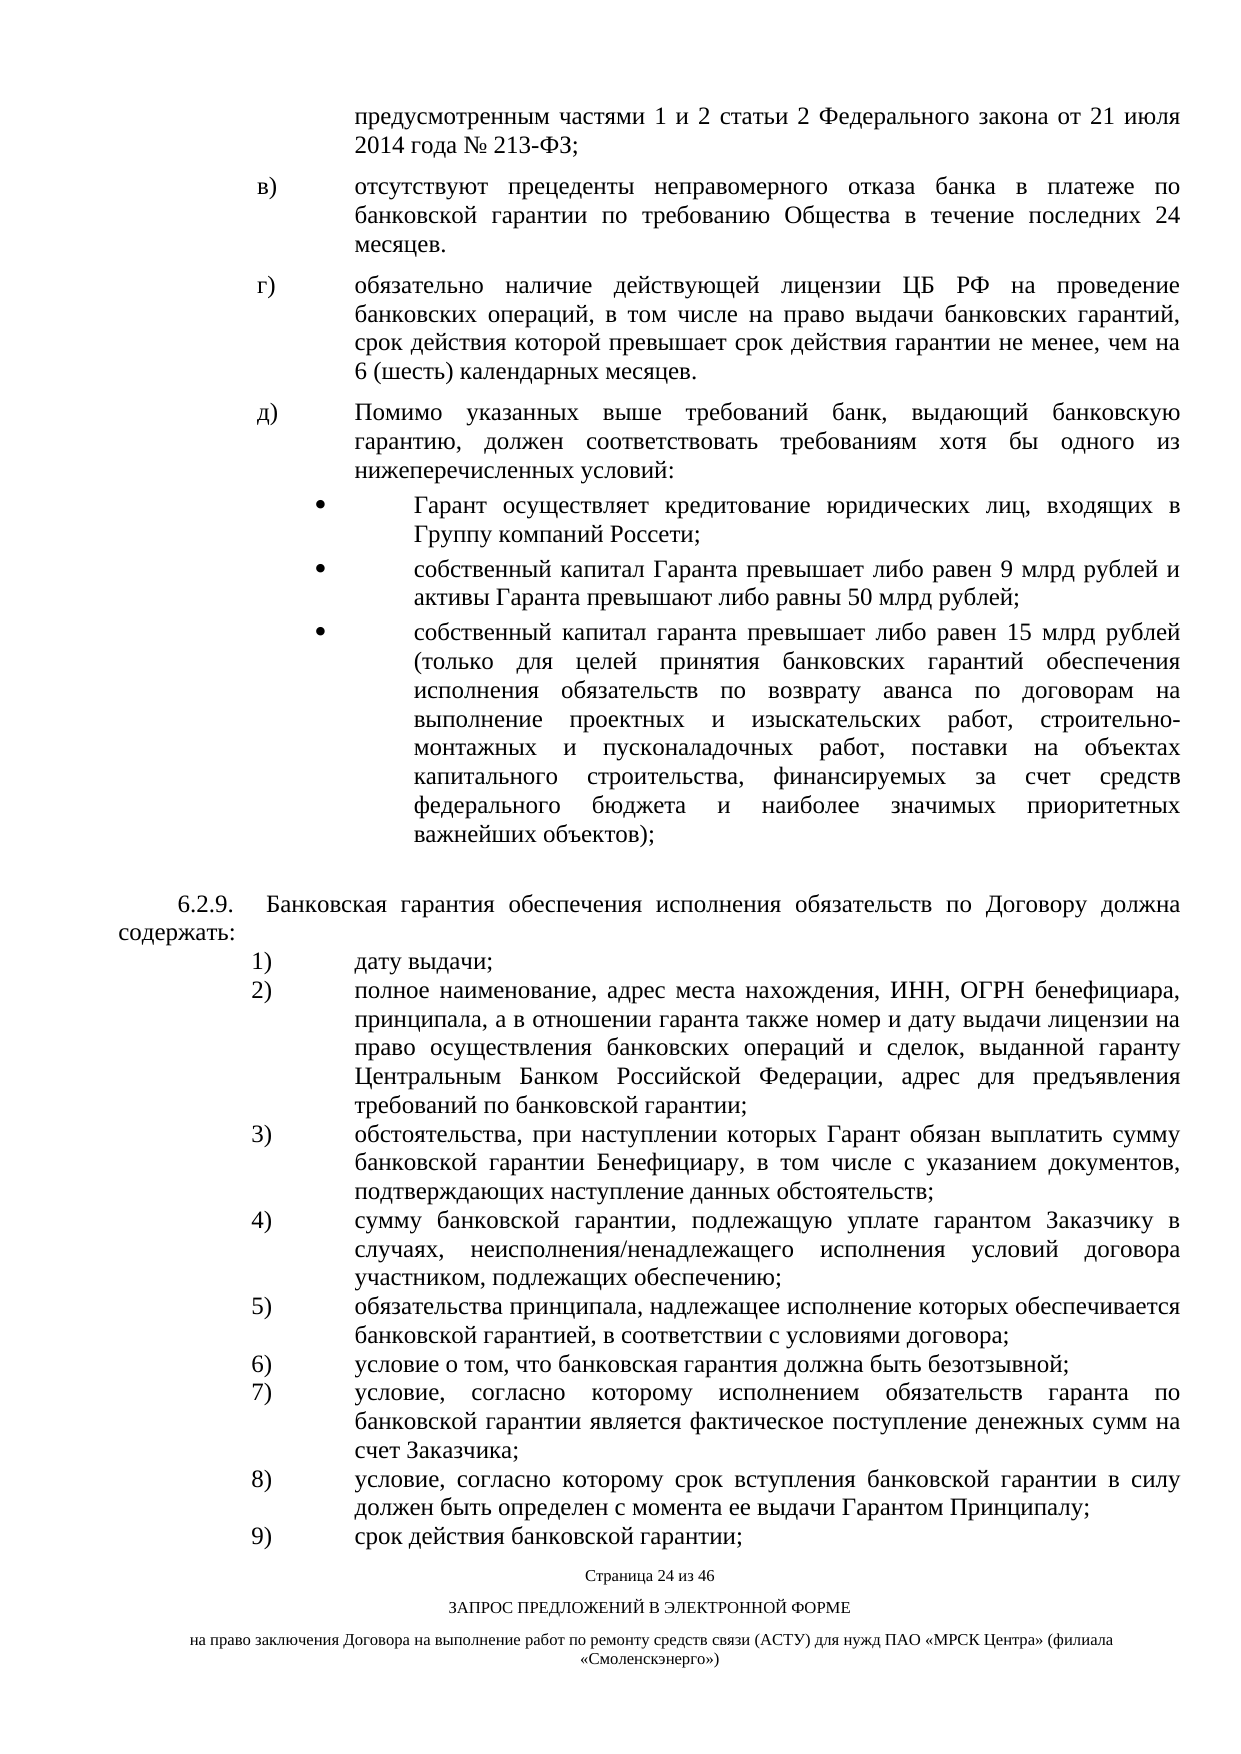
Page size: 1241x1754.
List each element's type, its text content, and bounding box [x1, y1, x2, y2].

list обязательства принципала, надлежащее исполнение которых обеспечивается банковской гарантией, в соответствии с условиями договора; [251, 1291, 1181, 1349]
list Помимо указанных выше требований банк, выдающий банковскую гарантию, должен соответствовать требованиям хотя бы одного из нижеперечисленных условий: [257, 397, 1181, 484]
list срок действия банковской гарантии; [251, 1521, 1181, 1550]
list Гарант осуществляет кредитование юридических лиц, входящих в Группу компаний Россети; [316, 490, 1181, 547]
list обстоятельства, при наступлении которых Гарант обязан выплатить сумму банковской гарантии Бенефициару, в том числе с указанием документов, подтверждающих наступление данных обстоятельств; [251, 1119, 1181, 1205]
list отсутствуют прецеденты неправомерного отказа банка в платеже по банковской гарантии по требованию Общества в течение последних 24 месяцев. [257, 171, 1181, 257]
list условие, согласно которому срок вступления банковской гарантии в силу должен быть определен с момента ее выдачи Гарантом Принципалу; [251, 1464, 1181, 1521]
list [257, 101, 1181, 159]
list обязательно наличие действующей лицензии ЦБ РФ на проведение банковских операций, в том числе на право выдачи банковских гарантий, срок действия которой превышает срок действия гарантии не менее, чем на 6 (шесть) календарных месяцев. [257, 270, 1181, 385]
list собственный капитал гаранта превышает либо равен 15 млрд рублей (только для целей принятия банковских гарантий обеспечения исполнения обязательств по возврату аванса по договорам на выполнение проектных и изыскательских работ, строительно-монтажных и пусконаладочных работ, поставки на объектах капитального строительства, финансируемых за счет средств федерального бюджета и наиболее значимых приоритетных важнейших объектов); [316, 617, 1181, 847]
list собственный капитал Гаранта превышает либо равен 9 млрд рублей и активы Гаранта превышают либо равны 50 млрд рублей; [316, 554, 1181, 611]
list сумму банковской гарантии, подлежащую уплате гарантом Заказчику в случаях, неисполнения/ненадлежащего исполнения условий договора участником, подлежащих обеспечению; [251, 1205, 1181, 1291]
subtitle Банковская гарантия обеспечения исполнения обязательств по Договору должна содержать: [118, 889, 1181, 946]
list полное наименование, адрес места нахождения, ИНН, ОГРН бенефициара, принципала, а в отношении гаранта также номер и дату выдачи лицензии на право осуществления банковских операций и сделок, выданной гаранту Центральным Банком Российской Федерации, адрес для предъявления требований по банковской гарантии; [251, 975, 1181, 1119]
list условие, согласно которому исполнением обязательств гаранта по банковской гарантии является фактическое поступление денежных сумм на счет Заказчика; [251, 1377, 1181, 1464]
list условие о том, что банковская гарантия должна быть безотзывной; [251, 1349, 1181, 1377]
list дату выдачи; [251, 946, 1181, 975]
